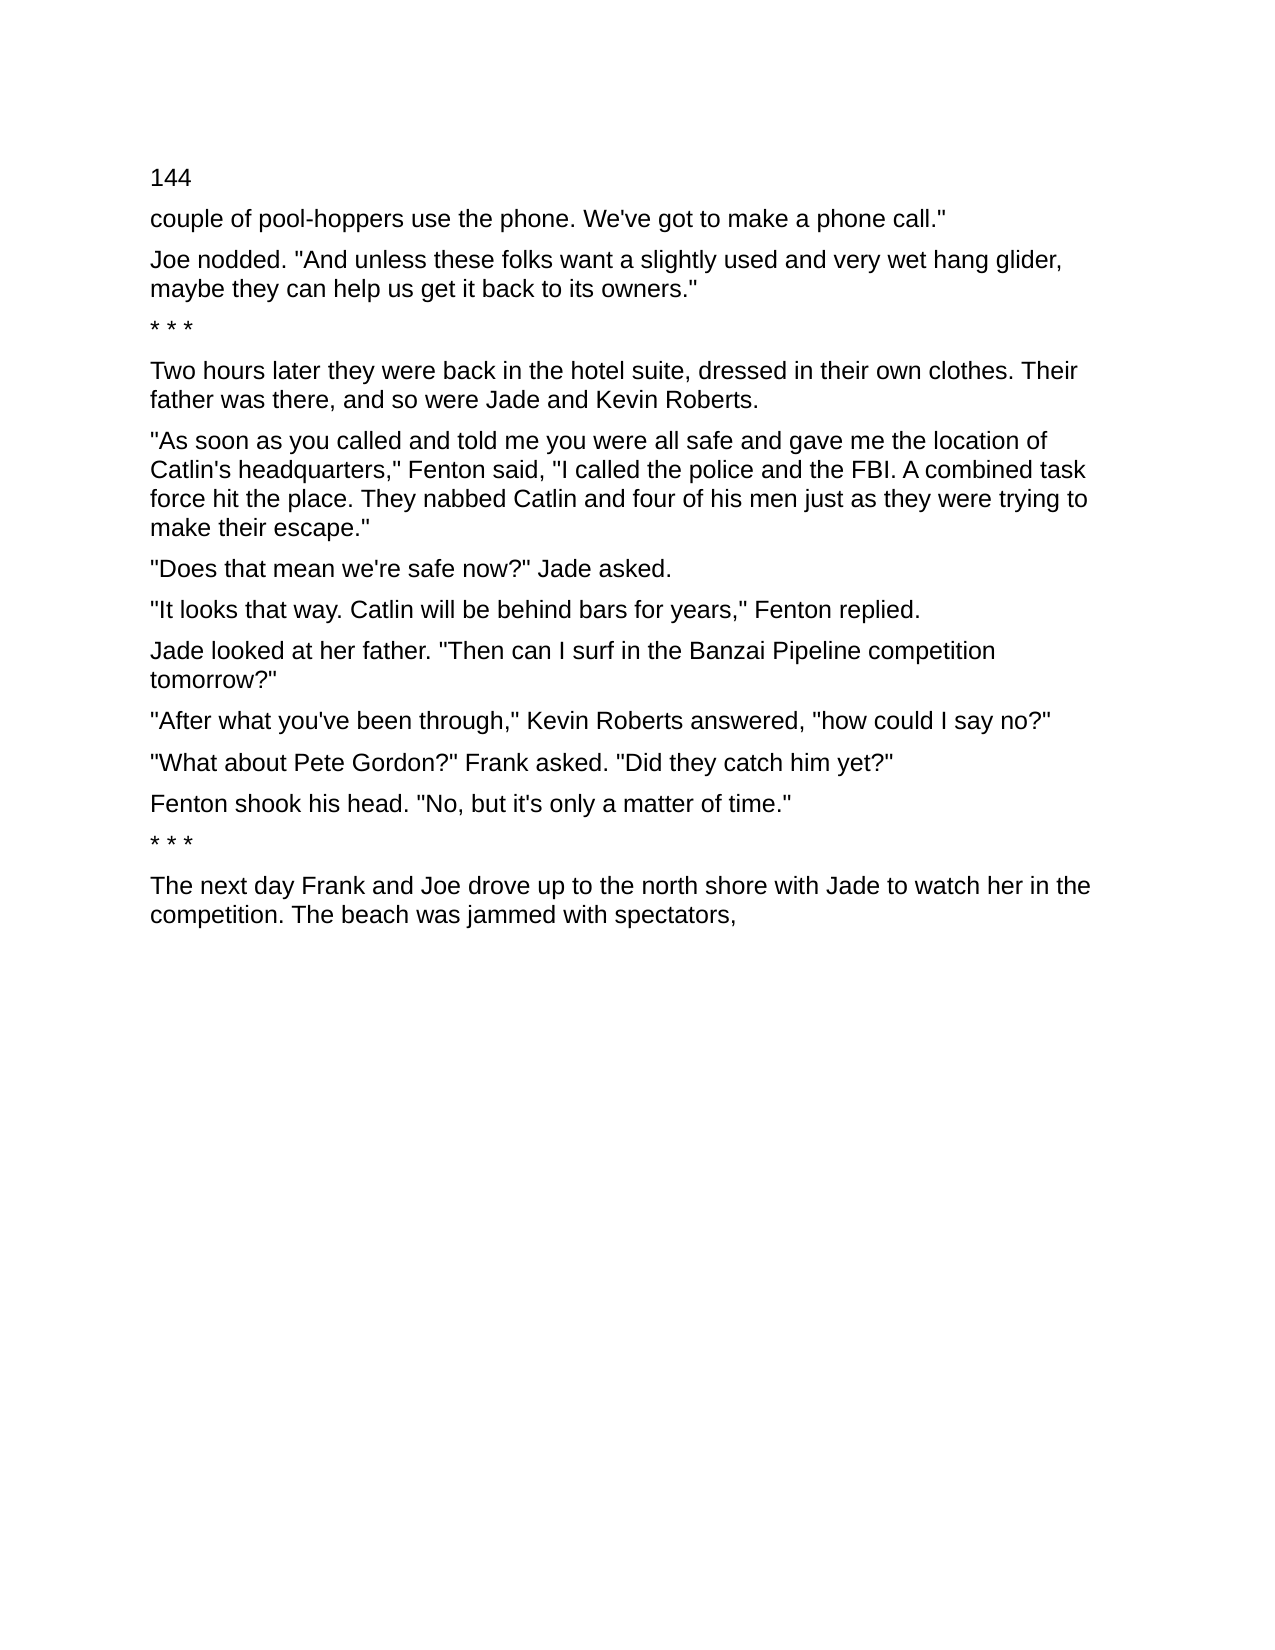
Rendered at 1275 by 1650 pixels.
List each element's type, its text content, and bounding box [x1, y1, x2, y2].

text The next day Frank and Joe drove up to the north shore with Jade to watch her in the competition. The beach was jammed with spectators, [150, 871, 1125, 929]
text Jade looked at her father. "Then can I surf in the Banzai Pipeline competition tomorrow?" [150, 636, 1125, 694]
text 144 [150, 162, 1125, 191]
text Fenton shook his head. "No, but it's only a matter of time." [150, 789, 1125, 817]
text "After what you've been through," Kevin Roberts answered, "how could I say no?" [150, 706, 1125, 735]
text Two hours later they were back in the hotel suite, dressed in their own clothes. Their father was there, and so were Jade and Kevin Roberts. [150, 356, 1125, 414]
text "Does that mean we're safe now?" Jade asked. [150, 554, 1125, 582]
text * * * [150, 830, 1125, 859]
text "What about Pete Gordon?" Frank asked. "Did they catch him yet?" [150, 747, 1125, 776]
text couple of pool-hoppers use the phone. We've got to make a phone call." [150, 204, 1125, 232]
text "It looks that way. Catlin will be behind bars for years," Fenton replied. [150, 595, 1125, 624]
text "As soon as you called and told me you were all safe and gave me the location of Catlin's headquarters," Fenton said, "I called the police and the FBI. A combined task force hit the place. They nabbed Catlin and four of his men just as they were trying to make their escape." [150, 426, 1125, 541]
text * * * [150, 315, 1125, 344]
text Joe nodded. "And unless these folks want a slightly used and very wet hang glider, maybe they can help us get it back to its owners." [150, 245, 1125, 302]
